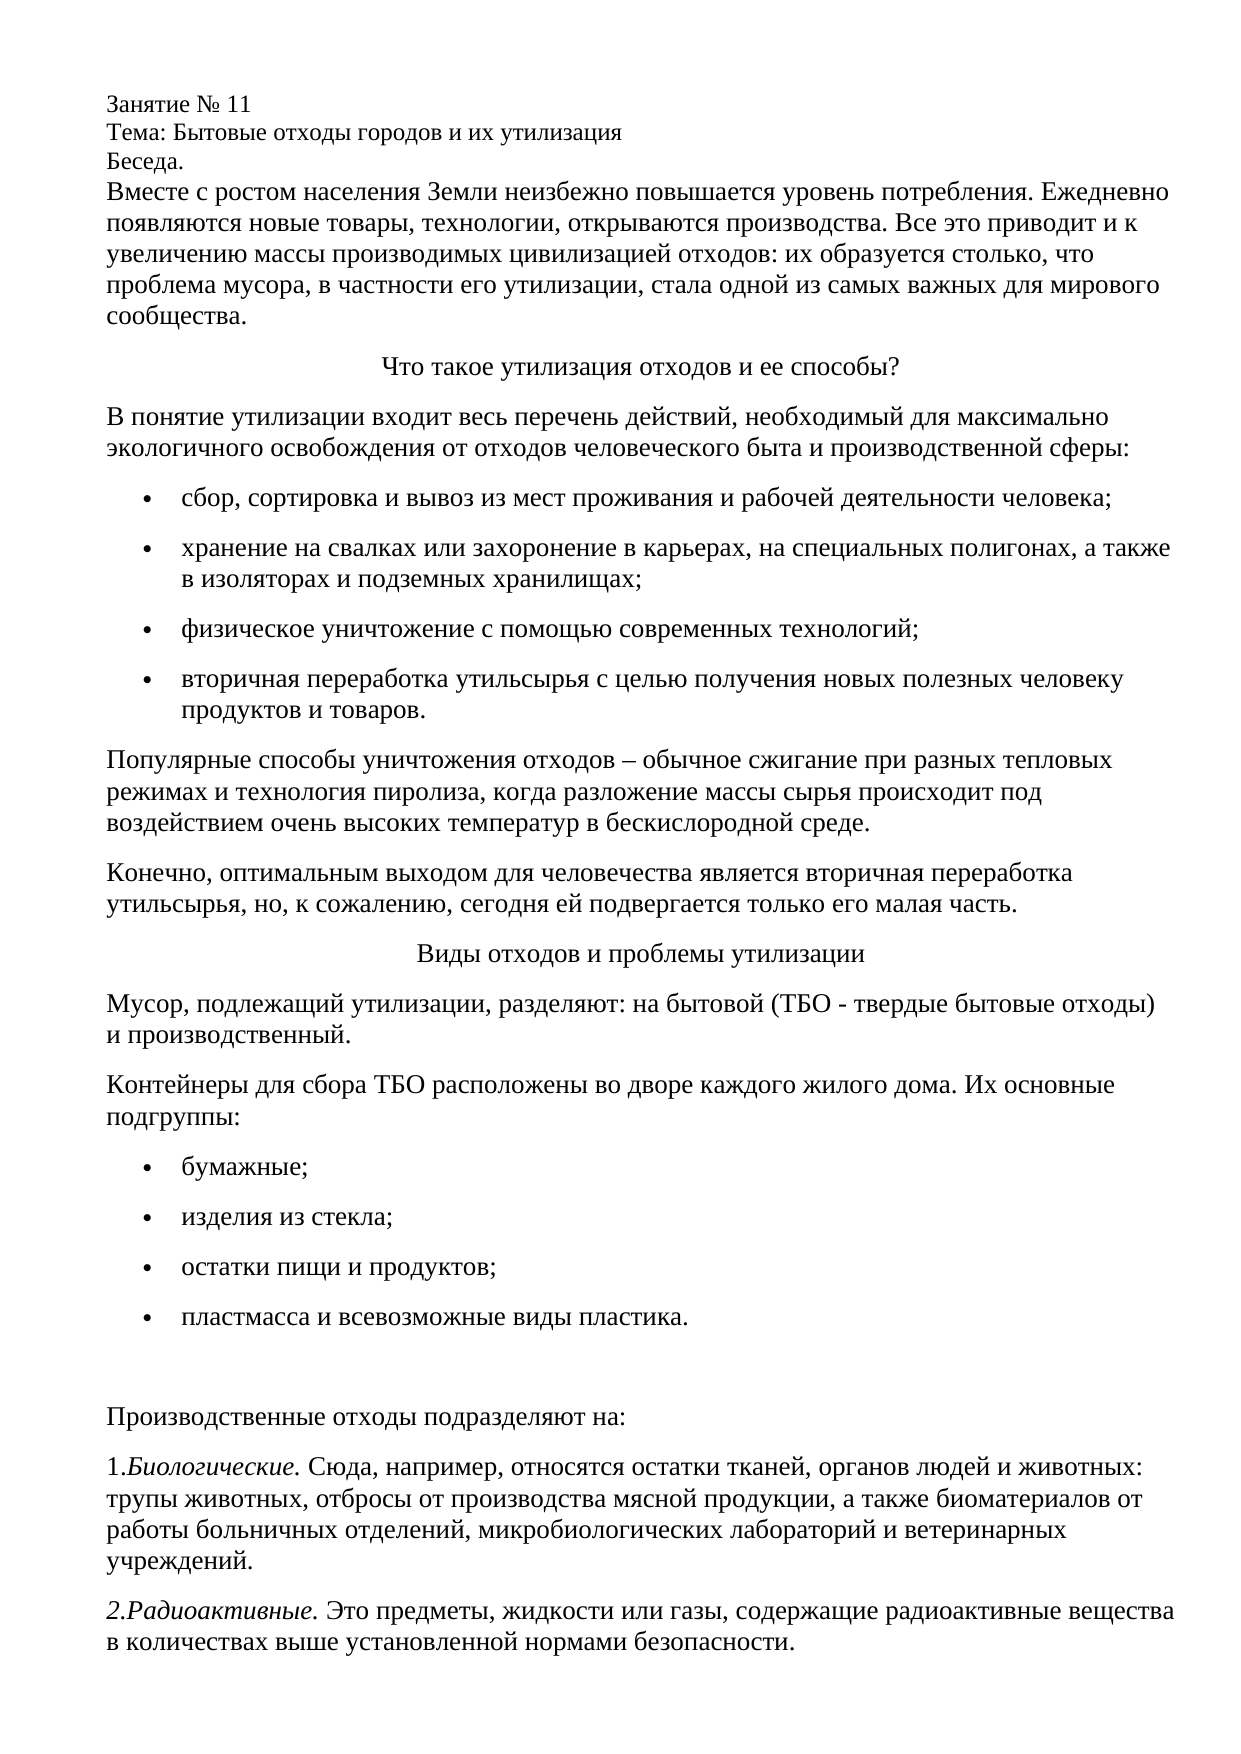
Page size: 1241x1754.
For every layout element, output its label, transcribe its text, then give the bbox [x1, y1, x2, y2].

text Конечно, оптимальным выходом для человечества является вторичная переработка утильсырья, но, к сожалению, сегодня ей подвергается только его малая часть. [106, 856, 1176, 918]
text Контейнеры для сбора ТБО расположены во дворе каждого жилого дома. Их основные подгруппы: [106, 1069, 1176, 1131]
list хранение на свалках или захоронение в карьерах, на специальных полигонах, а также в изоляторах и подземных хранилищах; [144, 531, 1176, 593]
list бумажные; [144, 1150, 1176, 1181]
list пластмасса и всевозможные виды пластика. [144, 1300, 1176, 1331]
text Занятие № 11 [106, 89, 1176, 117]
text Виды отходов и проблемы утилизации [106, 937, 1176, 968]
text Что такое утилизация отходов и ее способы? [106, 349, 1176, 381]
list сбор, сортировка и вывоз из мест проживания и рабочей деятельности человека; [144, 481, 1176, 512]
text В понятие утилизации входит весь перечень действий, необходимый для максимально экологичного освобождения от отходов человеческого быта и производственной сферы: [106, 400, 1176, 462]
text Популярные способы уничтожения отходов – обычное сжигание при разных тепловых режимах и технология пиролиза, когда разложение массы сырья происходит под воздействием очень высоких температур в бескислородной среде. [106, 744, 1176, 837]
text Вместе с ростом населения Земли неизбежно повышается уровень потребления. Ежедневно появляются новые товары, технологии, открываются производства. Все это приводит и к увеличению массы производимых цивилизацией отходов: их образуется столько, что проблема мусора, в частности его утилизации, стала одной из самых важных для мирового сообщества. [106, 175, 1176, 331]
text Тема: Бытовые отходы городов и их утилизация [106, 117, 1176, 146]
list физическое уничтожение с помощью современных технологий; [144, 612, 1176, 643]
text Производственные отходы подразделяют на: [106, 1400, 1176, 1432]
text Мусор, подлежащий утилизации, разделяют: на бытовой (ТБО - твердые бытовые отходы) и производственный. [106, 987, 1176, 1050]
text 2.Радиоактивные. Это предметы, жидкости или газы, содержащие радиоактивные вещества в количествах выше установленной нормами безопасности. [106, 1594, 1176, 1656]
text Беседа. [106, 146, 1176, 175]
list остатки пищи и продуктов; [144, 1250, 1176, 1281]
list изделия из стекла; [144, 1200, 1176, 1231]
text 1.Биологические. Сюда, например, относятся остатки тканей, органов людей и животных: трупы животных, отбросы от производства мясной продукции, а также биоматериалов от работы больничных отделений, микробиологических лабораторий и ветеринарных учреждений. [106, 1451, 1176, 1575]
list вторичная переработка утильсырья с целью получения новых полезных человеку продуктов и товаров. [144, 662, 1176, 725]
